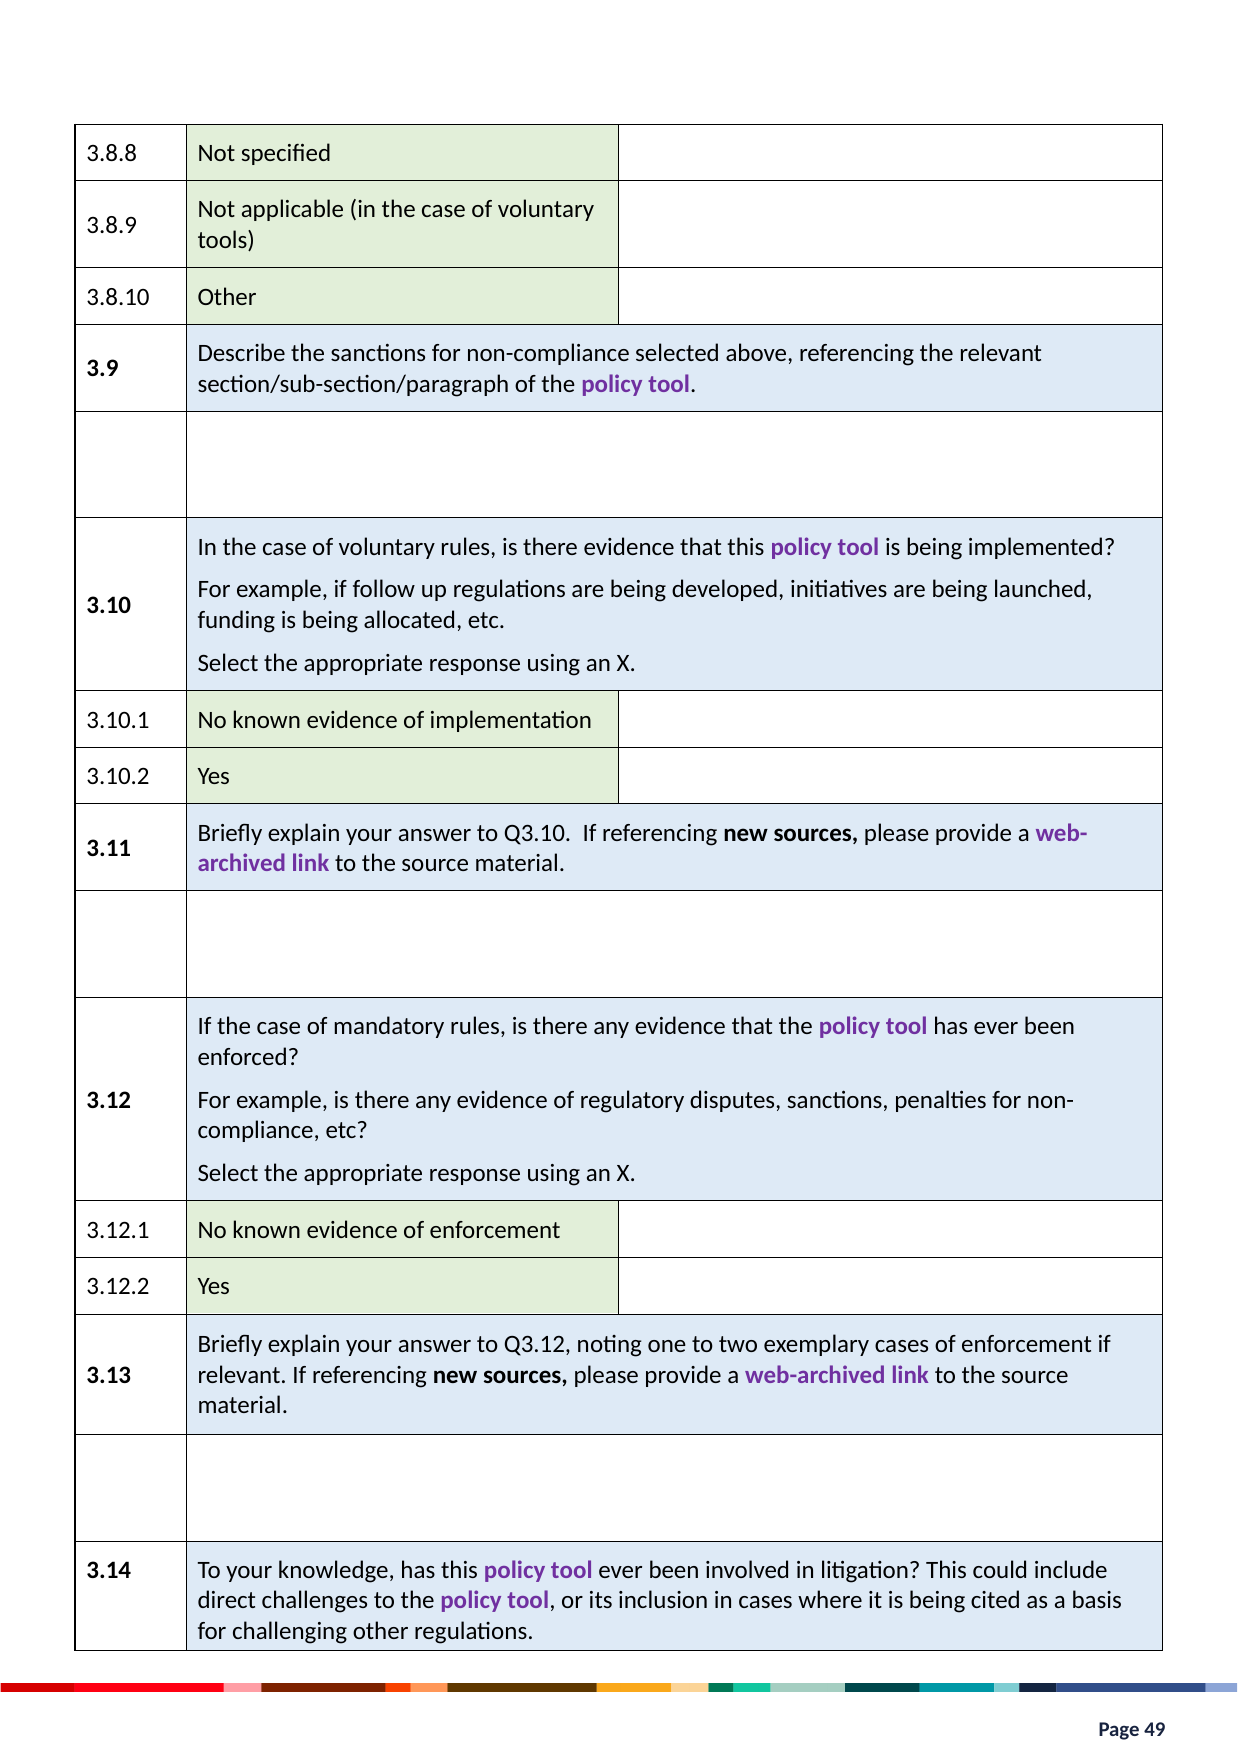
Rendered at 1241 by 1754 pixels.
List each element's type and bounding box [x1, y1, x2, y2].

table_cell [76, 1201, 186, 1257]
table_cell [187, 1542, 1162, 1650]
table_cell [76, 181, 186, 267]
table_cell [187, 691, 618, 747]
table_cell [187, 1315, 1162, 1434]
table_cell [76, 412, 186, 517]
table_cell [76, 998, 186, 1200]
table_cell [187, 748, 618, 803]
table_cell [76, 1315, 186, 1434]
picture [0, 1683, 1236, 1692]
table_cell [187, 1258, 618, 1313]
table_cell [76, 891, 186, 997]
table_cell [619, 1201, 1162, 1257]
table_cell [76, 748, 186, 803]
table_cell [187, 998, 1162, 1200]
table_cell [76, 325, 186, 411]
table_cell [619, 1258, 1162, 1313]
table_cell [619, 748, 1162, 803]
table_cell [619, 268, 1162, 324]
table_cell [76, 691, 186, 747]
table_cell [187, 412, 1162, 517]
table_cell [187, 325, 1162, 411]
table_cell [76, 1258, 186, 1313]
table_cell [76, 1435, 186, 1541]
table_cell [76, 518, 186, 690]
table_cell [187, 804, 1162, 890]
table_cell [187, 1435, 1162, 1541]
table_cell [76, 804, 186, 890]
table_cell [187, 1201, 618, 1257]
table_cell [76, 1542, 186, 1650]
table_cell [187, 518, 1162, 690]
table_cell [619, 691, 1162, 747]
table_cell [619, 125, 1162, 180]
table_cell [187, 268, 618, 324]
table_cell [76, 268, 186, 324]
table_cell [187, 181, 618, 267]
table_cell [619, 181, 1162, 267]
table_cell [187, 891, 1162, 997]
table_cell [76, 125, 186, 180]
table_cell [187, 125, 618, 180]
